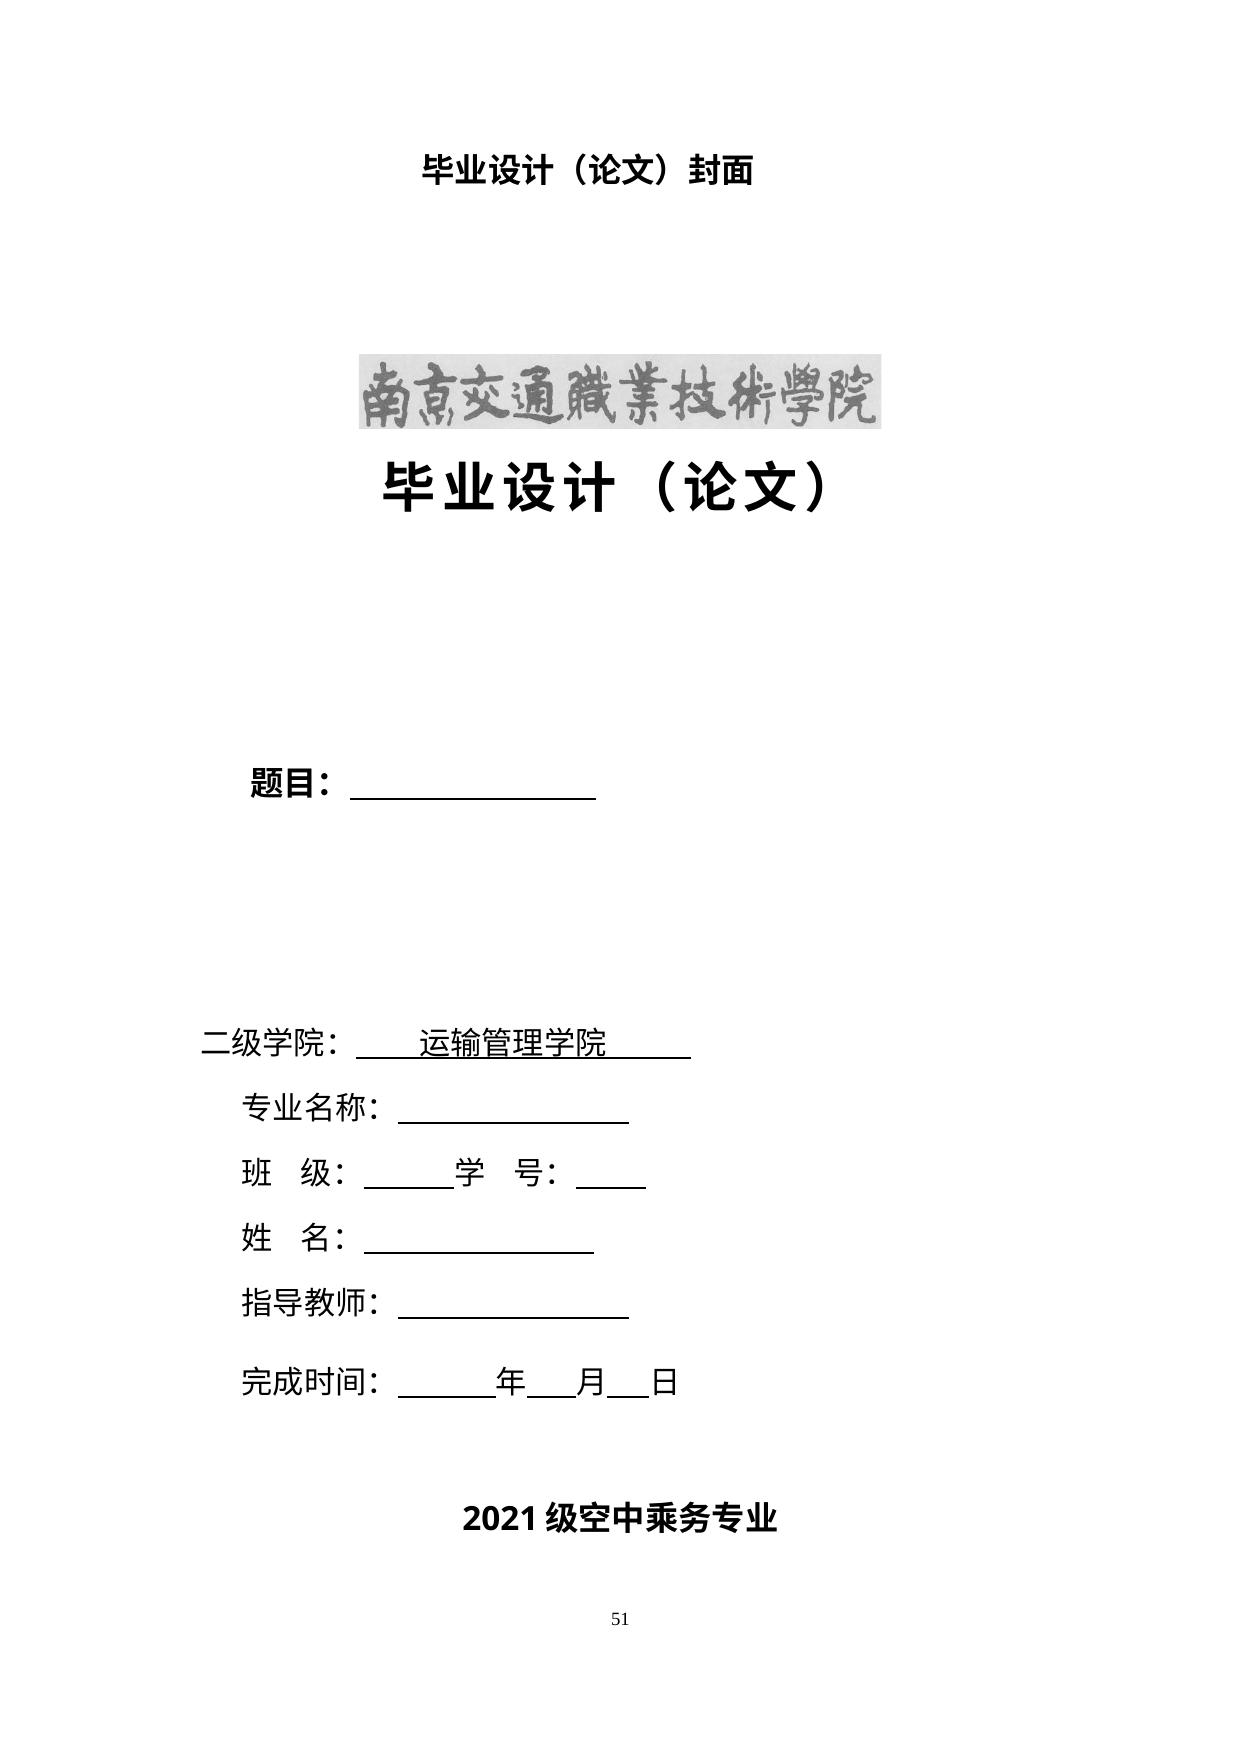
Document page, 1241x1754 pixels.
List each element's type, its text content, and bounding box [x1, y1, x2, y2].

text 二级学院： 运输管理学院 [148, 1008, 1092, 1073]
text 班 级： 学 号： [148, 1138, 1092, 1203]
text 专业名称： [148, 1073, 1092, 1138]
text 毕业设计（论文）封面 [185, 143, 1092, 192]
text 毕业设计（论文） [148, 445, 1092, 523]
text 指导教师： [148, 1268, 1092, 1333]
text 2021级空中乘务专业 [148, 1483, 1092, 1548]
text 姓 名： [148, 1203, 1092, 1268]
text 题目： [148, 748, 1092, 813]
text 完成时间： 年 月 日 [148, 1333, 1092, 1408]
